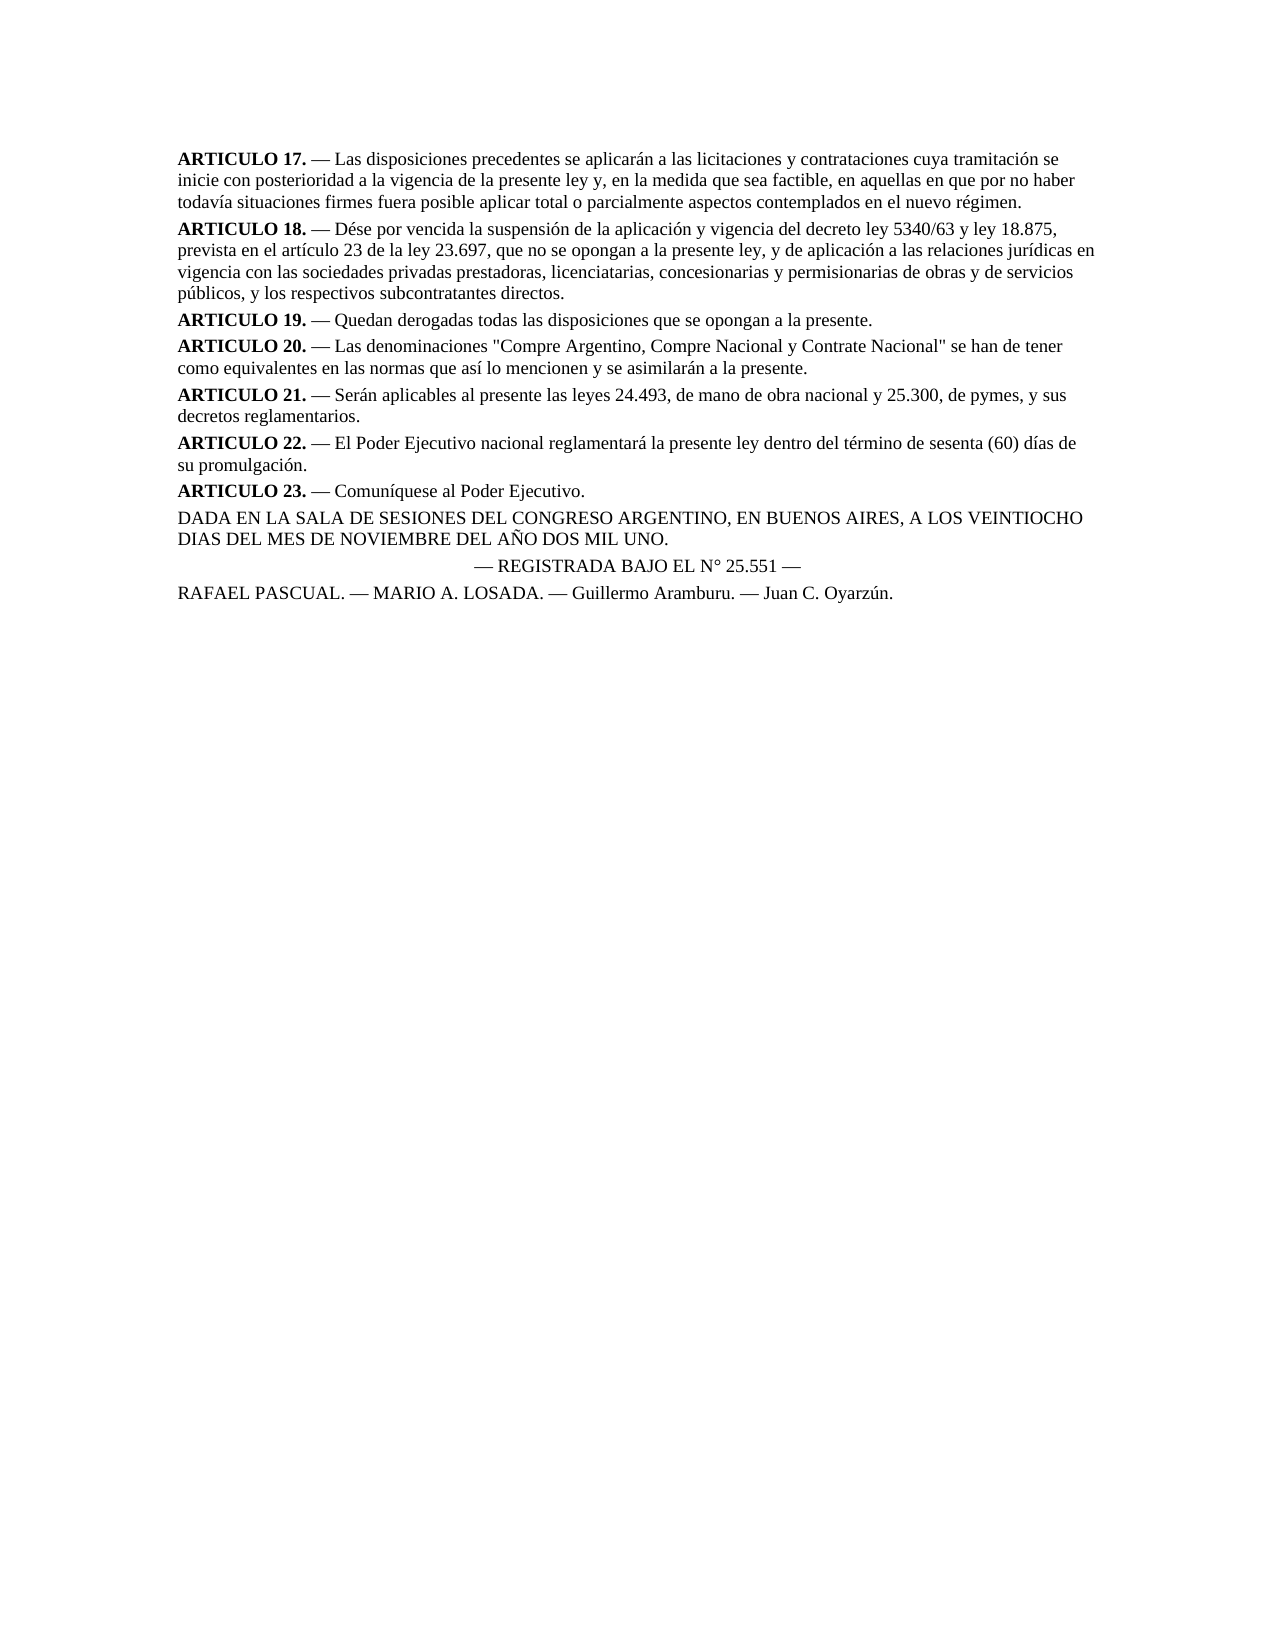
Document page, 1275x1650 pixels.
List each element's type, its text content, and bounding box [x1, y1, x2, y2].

text RAFAEL PASCUAL. — MARIO A. LOSADA. — Guillermo Aramburu. — Juan C. Oyarzún. [177, 582, 1098, 603]
text — REGISTRADA BAJO EL N° 25.551 — [177, 555, 1098, 577]
text ARTICULO 17. — Las disposiciones precedentes se aplicarán a las licitaciones y contrataciones cuya tramitación se inicie con posterioridad a la vigencia de la presente ley y, en la medida que sea factible, en aquellas en que por no haber todavía situaciones firmes fuera posible aplicar total o parcialmente aspectos contemplados en el nuevo régimen. [177, 148, 1098, 212]
text ARTICULO 23. — Comuníquese al Poder Ejecutivo. [177, 480, 1098, 502]
text DADA EN LA SALA DE SESIONES DEL CONGRESO ARGENTINO, EN BUENOS AIRES, A LOS VEINTIOCHO DIAS DEL MES DE NOVIEMBRE DEL AÑO DOS MIL UNO. [177, 507, 1098, 550]
text ARTICULO 20. — Las denominaciones "Compre Argentino, Compre Nacional y Contrate Nacional" se han de tener como equivalentes en las normas que así lo mencionen y se asimilarán a la presente. [177, 335, 1098, 378]
text ARTICULO 22. — El Poder Ejecutivo nacional reglamentará la presente ley dentro del término de sesenta (60) días de su promulgación. [177, 432, 1098, 475]
text ARTICULO 18. — Dése por vencida la suspensión de la aplicación y vigencia del decreto ley 5340/63 y ley 18.875, prevista en el artículo 23 de la ley 23.697, que no se opongan a la presente ley, y de aplicación a las relaciones jurídicas en vigencia con las sociedades privadas prestadoras, licenciatarias, concesionarias y permisionarias de obras y de servicios públicos, y los respectivos subcontratantes directos. [177, 217, 1098, 304]
text ARTICULO 21. — Serán aplicables al presente las leyes 24.493, de mano de obra nacional y 25.300, de pymes, y sus decretos reglamentarios. [177, 384, 1098, 427]
text ARTICULO 19. — Quedan derogadas todas las disposiciones que se opongan a la presente. [177, 309, 1098, 330]
